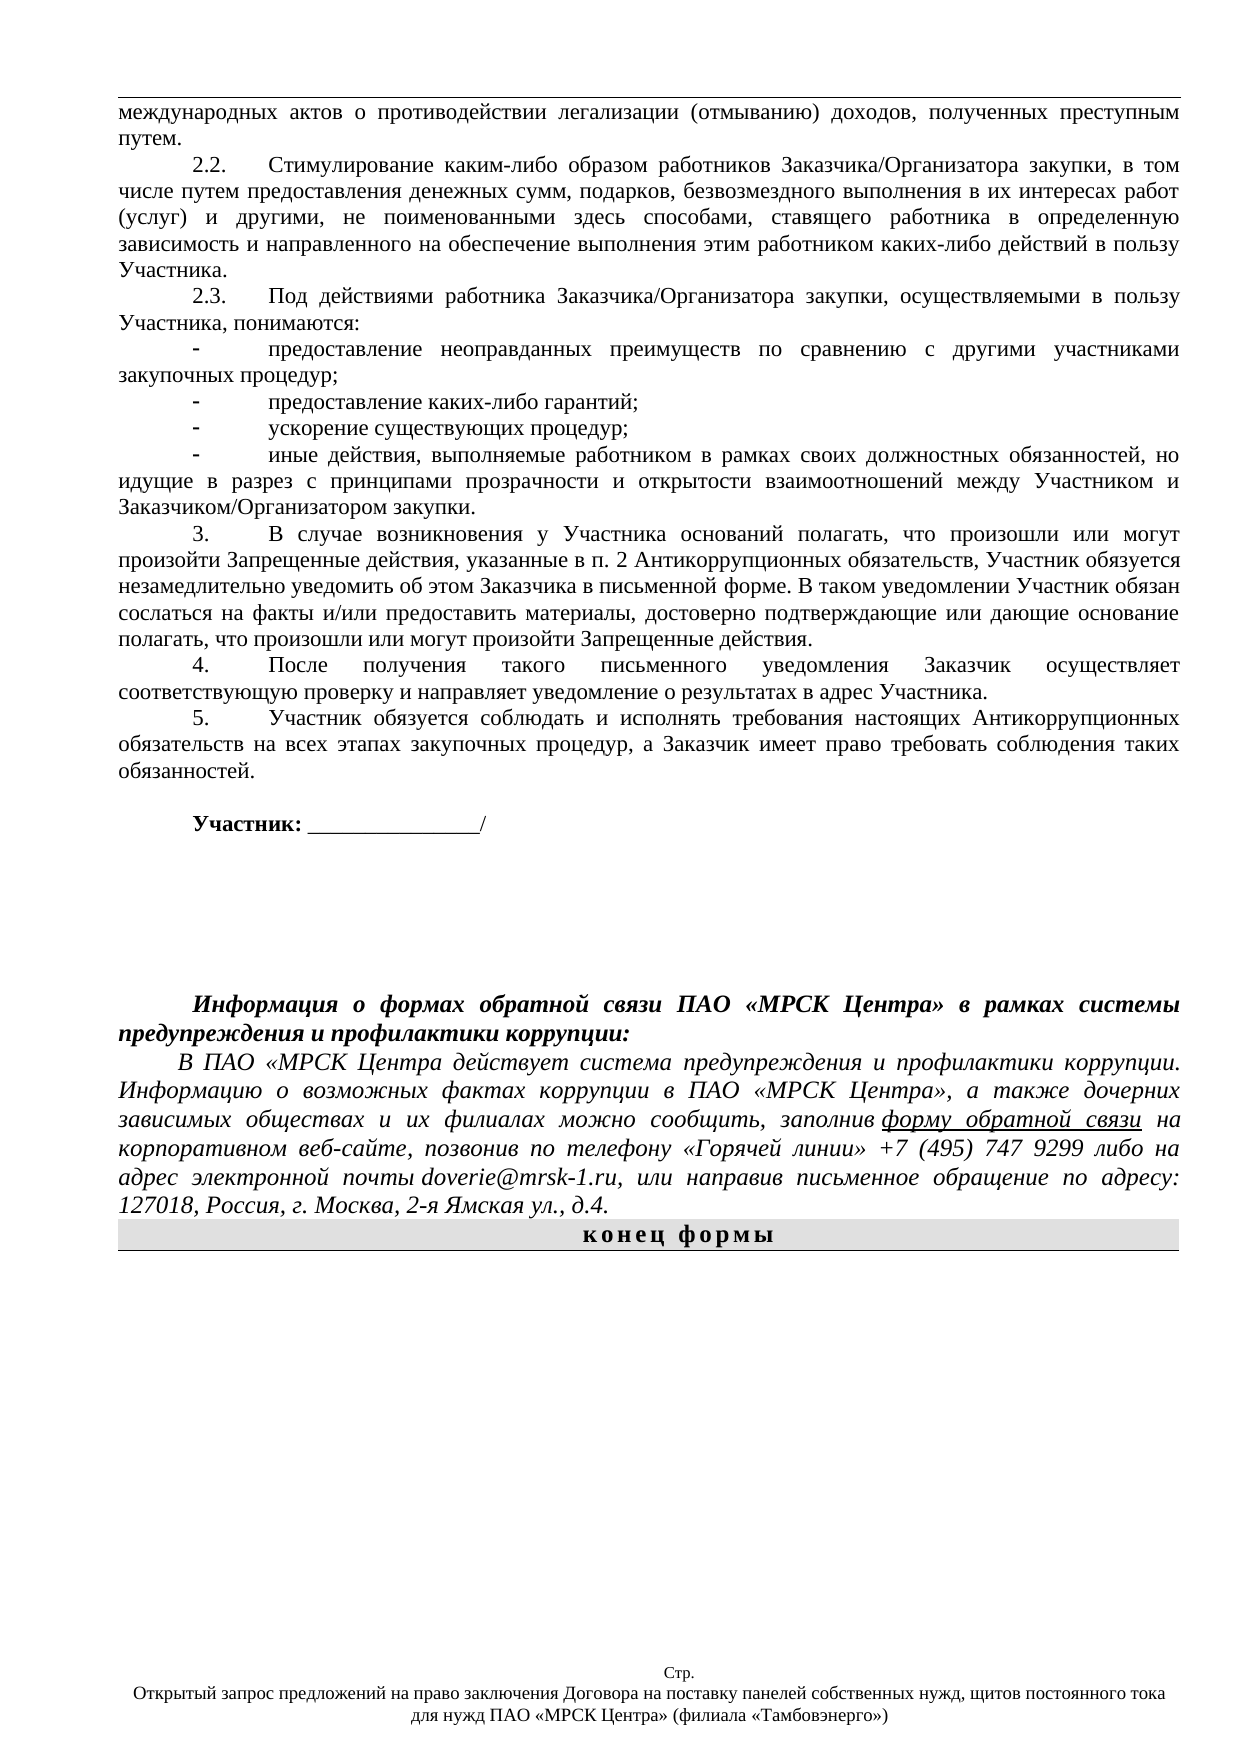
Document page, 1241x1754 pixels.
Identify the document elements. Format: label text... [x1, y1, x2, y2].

text В ПАО «МРСК Центра действует система предупреждения и профилактики коррупции. Информацию о возможных фактах коррупции в ПАО «МРСК Центра», а также дочерних зависимых обществах и их филиалах можно сообщить, заполнив форму обратной связи на корпоративном веб-сайте, позвонив по телефону «Горячей линии» +7 (495) 747 9299 либо на адрес электронной почты doverie@mrsk-1.ru, или направив письменное обращение по адресу: 127018, Россия, г. Москва, 2-я Ямская ул., д.4. [415, 1162, 1181, 1219]
text В ПАО «МРСК Центра действует система предупреждения и профилактики коррупции. Информацию о возможных фактах коррупции в ПАО «МРСК Центра», а также дочерних зависимых обществах и их филиалах можно сообщить, заполнив форму обратной связи на корпоративном веб-сайте, позвонив по телефону «Горячей линии» +7 (495) 747 9299 либо на адрес электронной почты doverie@mrsk-1.ru, или направив письменное обращение по адресу: 127018, Россия, г. Москва, 2-я Ямская ул., д.4. [118, 1047, 1181, 1076]
text Участник: _______________/ [118, 809, 1181, 836]
list Cтимулирование каким-либо образом работников Заказчика/Организатора закупки, в том числе путем предоставления денежных сумм, подарков, безвозмездного выполнения в их интересах работ (услуг) и другими, не поименованными здесь способами, ставящего работника в определенную зависимость и направленного на обеспечение выполнения этим работником каких-либо действий в пользу Участника. [118, 151, 1181, 282]
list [118, 98, 1181, 151]
text конец формы [118, 1219, 1179, 1250]
list иные действия, выполняемые работником в рамках своих должностных обязанностей, но идущие в разрез с принципами прозрачности и открытости взаимоотношений между Участником и Заказчиком/Организатором закупки. [118, 441, 1181, 520]
list предоставление каких-либо гарантий; [118, 388, 1181, 414]
list Участник обязуется соблюдать и исполнять требования настоящих Антикоррупционных обязательств на всех этапах закупочных процедур, а Заказчик имеет право требовать соблюдения таких обязанностей. [118, 704, 1181, 783]
list В случае возникновения у Участника оснований полагать, что произошли или могут произойти Запрещенные действия, указанные в п. 2 Антикоррупционных обязательств, Участник обязуется незамедлительно уведомить об этом Заказчика в письменной форме. В таком уведомлении Участник обязан сослаться на факты и/или предоставить материалы, достоверно подтверждающие или дающие основание полагать, что произошли или могут произойти Запрещенные действия. [118, 520, 1181, 651]
list предоставление неоправданных преимуществ по сравнению с другими участниками закупочных процедур; [118, 335, 1181, 388]
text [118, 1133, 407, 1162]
list ускорение существующих процедур; [118, 414, 1181, 441]
list Под действиями работника Заказчика/Организатора закупки, осуществляемыми в пользу Участника, понимаются: [118, 282, 1181, 335]
list После получения такого письменного уведомления Заказчик осуществляет соответствующую проверку и направляет уведомление о результатах в адрес Участника. [118, 651, 1181, 704]
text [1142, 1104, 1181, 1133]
text Информация о формах обратной связи ПАО «МРСК Центра» в рамках системы предупреждения и профилактики коррупции: [118, 989, 1181, 1047]
